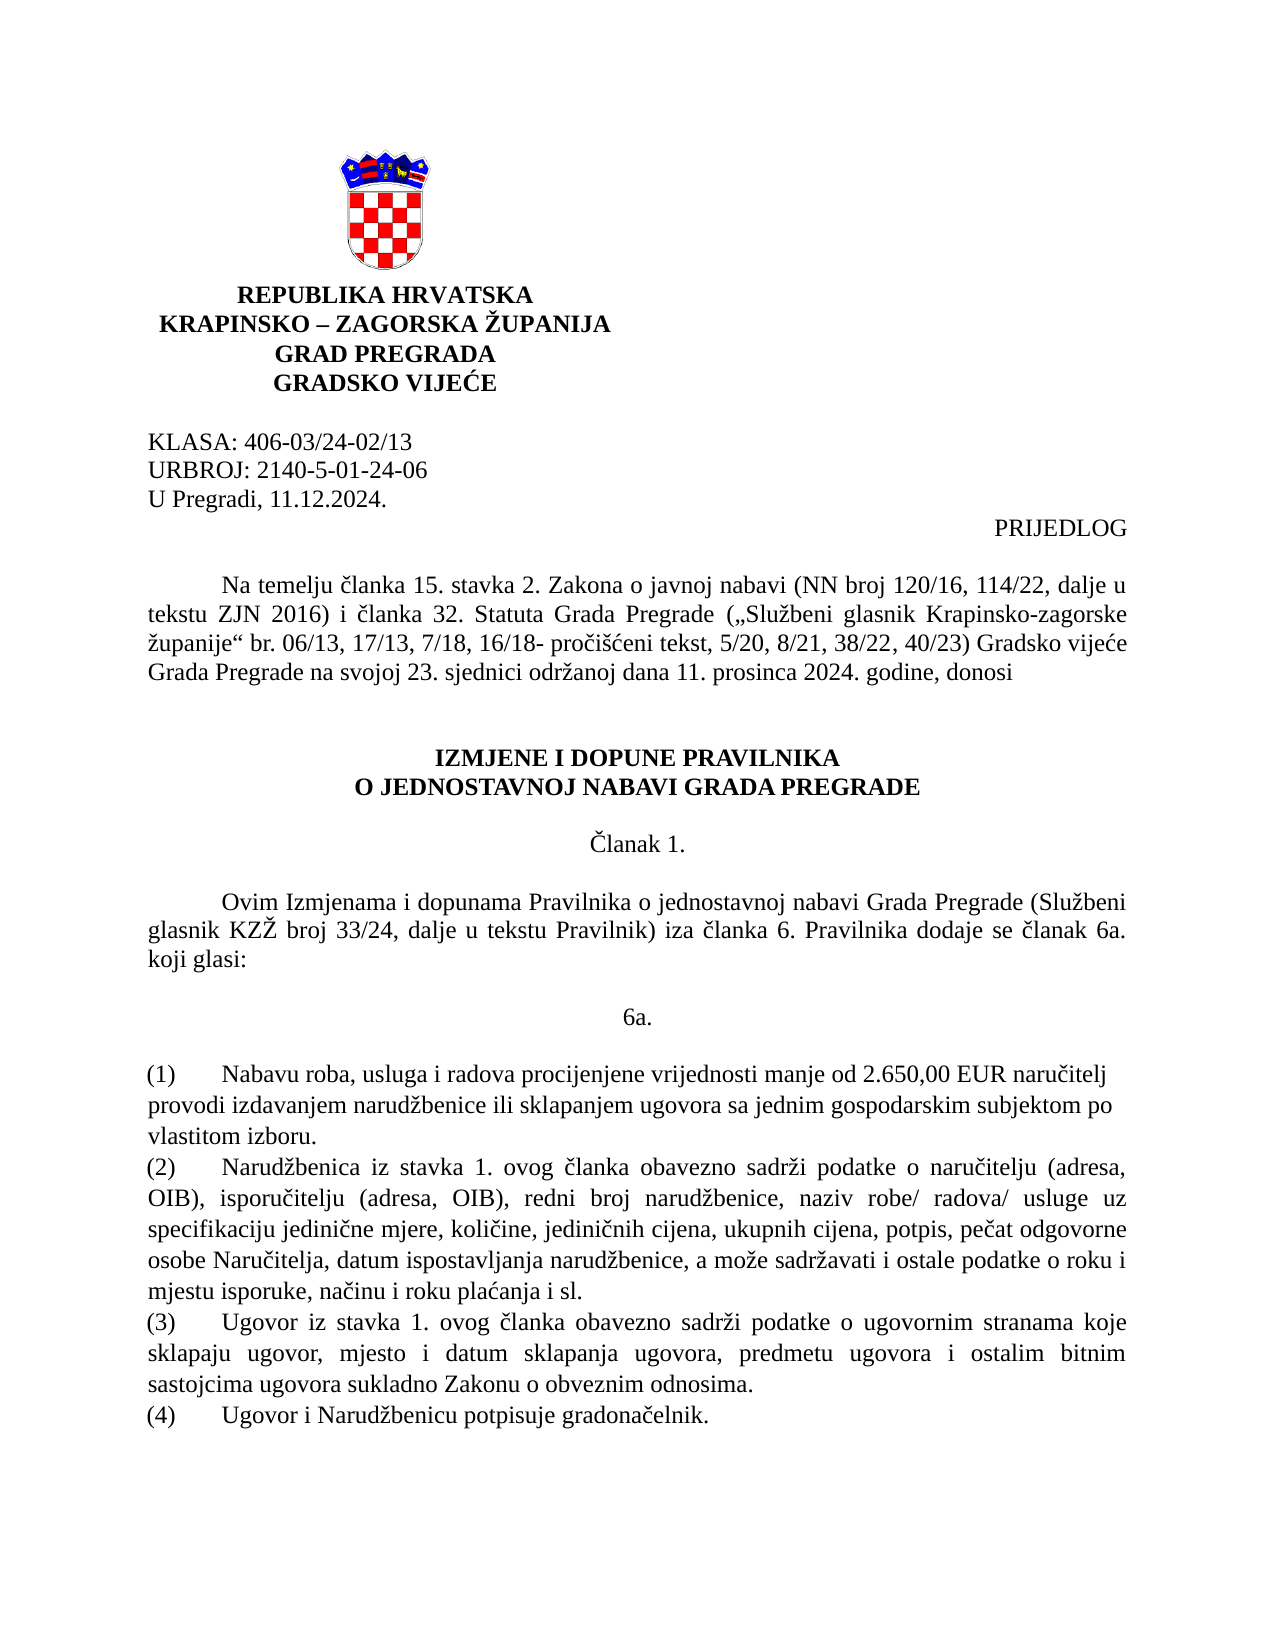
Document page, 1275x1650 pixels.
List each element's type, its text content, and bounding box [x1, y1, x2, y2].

text IZMJENE I DOPUNE PRAVILNIKA [148, 743, 1127, 772]
table_cell GRADSKO VIJEĆE [148, 368, 622, 399]
text URBROJ: 2140-5-01-24-06 [148, 455, 1127, 484]
table_cell KRAPINSKO – ZAGORSKA ŽUPANIJA [148, 309, 622, 339]
picture [338, 147, 432, 271]
list Narudžbenica iz stavka 1. ovog članka obavezno sadrži podatke o naručitelju (adresa, OIB), isporučitelju (adresa, OIB), redni broj narudžbenice, naziv robe/ radova/ usluge uz specifikaciju jedinične mjere, količine, jediničnih cijena, ukupnih cijena, potpis, pečat odgovorne osobe Naručitelja, datum ispostavljanja narudžbenice, a može sadržavati i ostale podatke o roku i mjestu isporuke, načinu i roku plaćanja i sl. [146, 1152, 1127, 1305]
text Ovim Izmjenama i dopunama Pravilnika o jednostavnoj nabavi Grada Pregrade (Službeni glasnik KZŽ broj 33/24, dalje u tekstu Pravilnik) iza članka 6. Pravilnika dodaje se članak 6a. koji glasi: [148, 887, 1127, 973]
text KLASA: 406-03/24-02/13 [148, 427, 1127, 455]
table_header [148, 148, 622, 281]
list Ugovor iz stavka 1. ovog članka obavezno sadrži podatke o ugovornim stranama koje sklapaju ugovor, mjesto i datum sklapanja ugovora, predmetu ugovora i ostalim bitnim sastojcima ugovora sukladno Zakonu o obveznim odnosima. [146, 1307, 1127, 1398]
text PRIJEDLOG [148, 513, 1127, 542]
list Nabavu roba, usluga i radova procijenjene vrijednosti manje od 2.650,00 EUR naručitelj provodi izdavanjem narudžbenice ili sklapanjem ugovora sa jednim gospodarskim subjektom po vlastitom izboru. [146, 1059, 1127, 1150]
text Članak 1. [148, 829, 1127, 858]
text U Pregradi, 11.12.2024. [148, 484, 1127, 513]
text 6a. [148, 1002, 1127, 1030]
list Ugovor i Narudžbenicu potpisuje gradonačelnik. [146, 1401, 1127, 1429]
table_cell GRAD PREGRADA [148, 340, 622, 368]
table_cell REPUBLIKA HRVATSKA [148, 281, 622, 309]
text Na temelju članka 15. stavka 2. Zakona o javnoj nabavi (NN broj 120/16, 114/22, dalje u tekstu ZJN 2016) i članka 32. Statuta Grada Pregrade („Službeni glasnik Krapinsko-zagorske županije“ br. 06/13, 17/13, 7/18, 16/18- pročišćeni tekst, 5/20, 8/21, 38/22, 40/23) Gradsko vijeće Grada Pregrade na svojoj 23. sjednici održanoj dana 11. prosinca 2024. godine, donosi [148, 570, 1127, 685]
text O JEDNOSTAVNOJ NABAVI GRADA PREGRADE [148, 772, 1127, 800]
